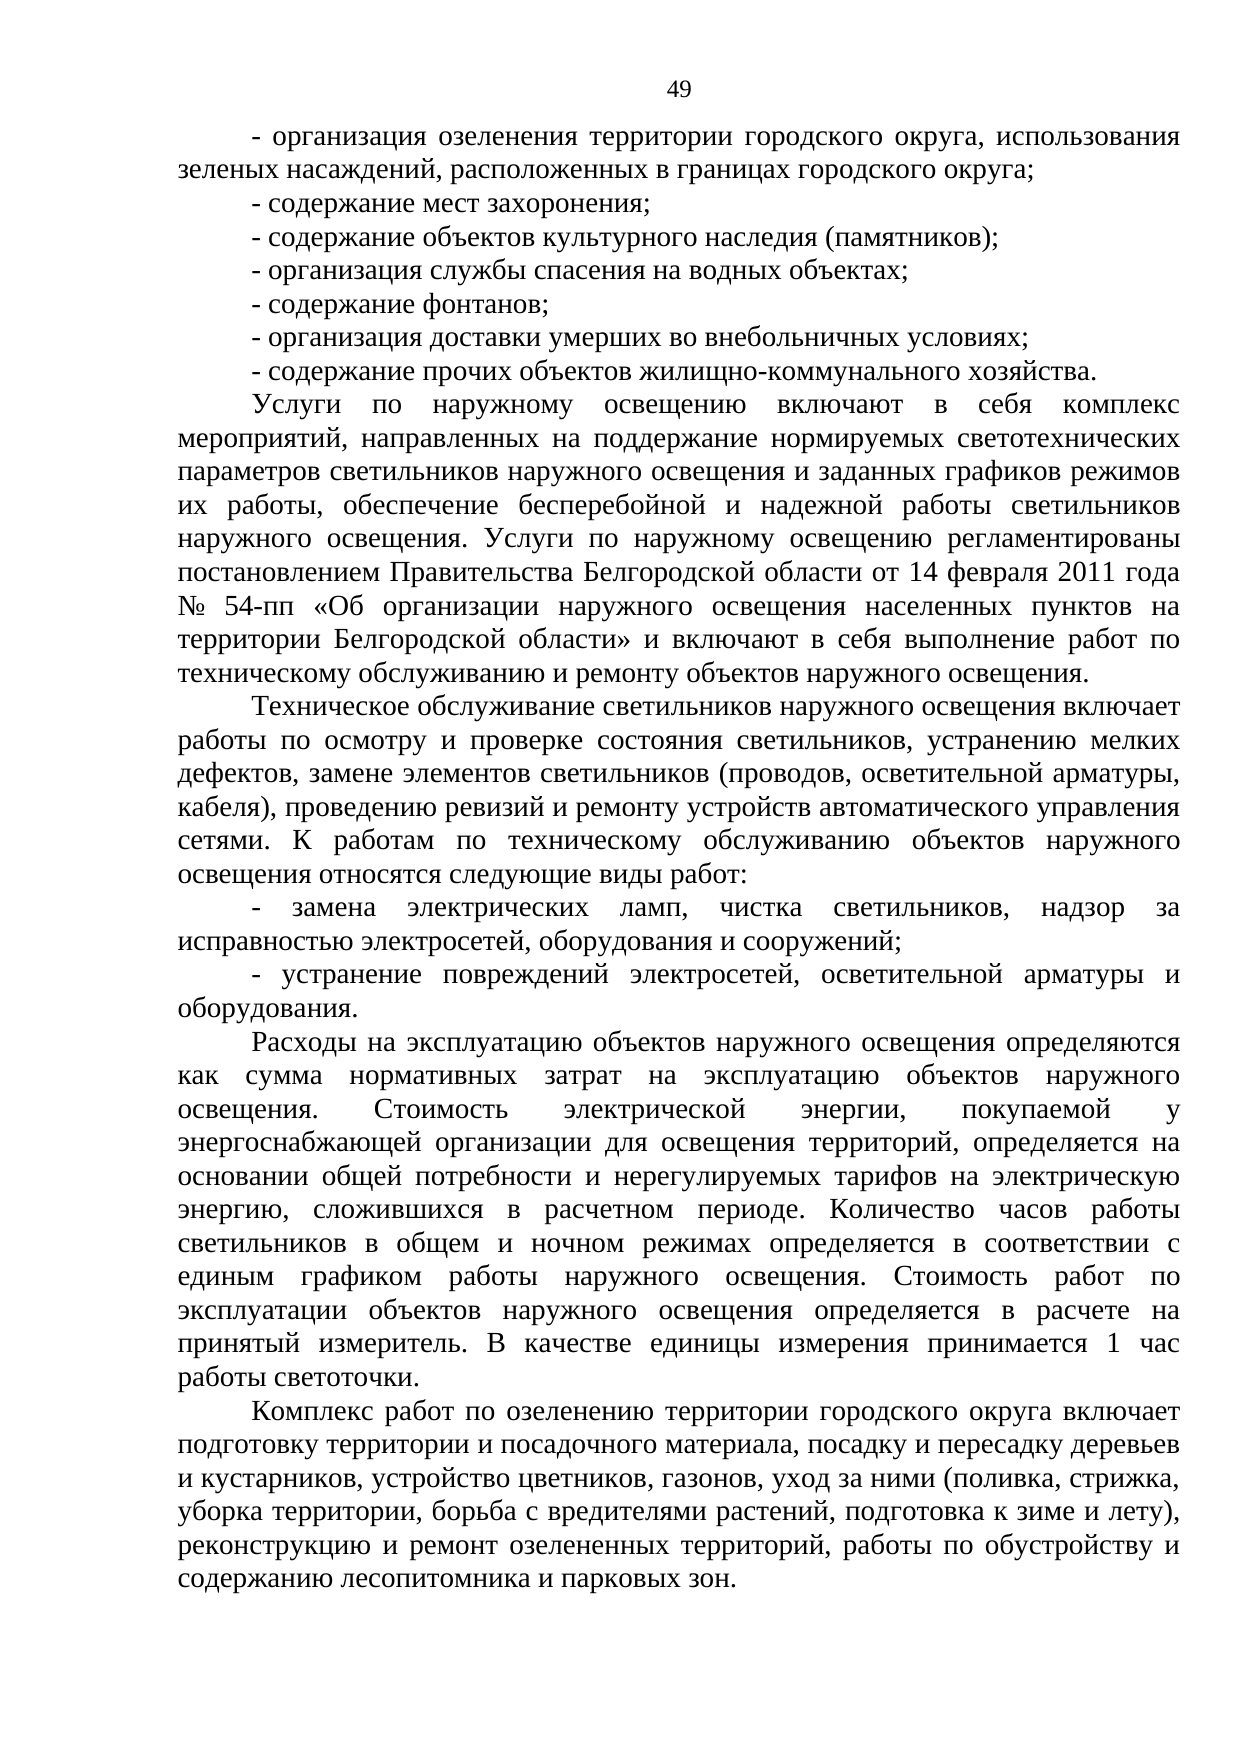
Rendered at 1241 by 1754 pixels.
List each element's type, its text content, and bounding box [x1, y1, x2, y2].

text - организация озеленения территории городского округа, использования зеленых насаждений, расположенных в границах городского округа; [177, 118, 1181, 185]
text - содержание объектов культурного наследия (памятников); [177, 219, 1181, 252]
text Комплекс работ по озеленению территории городского округа включает подготовку территории и посадочного материала, посадку и пересадку деревьев и кустарников, устройство цветников, газонов, уход за ними (поливка, стрижка, уборка территории, борьба с вредителями растений, подготовка к зиме и лету), реконструкцию и ремонт озелененных территорий, работы по обустройству и содержанию лесопитомника и парковых зон. [177, 1393, 1181, 1594]
text - устранение повреждений электросетей, осветительной арматуры и оборудования. [177, 957, 1181, 1024]
text - содержание мест захоронения; [177, 185, 1181, 219]
text Техническое обслуживание светильников наружного освещения включает работы по осмотру и проверке состояния светильников, устранению мелких дефектов, замене элементов светильников (проводов, осветительной арматуры, кабеля), проведению ревизий и ремонту устройств автоматического управления сетями. К работам по техническому обслуживанию объектов наружного освещения относятся следующие виды работ: [177, 688, 1181, 889]
text Услуги по наружному освещению включают в себя комплекс мероприятий, направленных на поддержание нормируемых светотехнических параметров светильников наружного освещения и заданных графиков режимов их работы, обеспечение бесперебойной и надежной работы светильников наружного освещения. Услуги по наружному освещению регламентированы постановлением Правительства Белгородской области от 14 февраля 2011 года № 54-пп «Об организации наружного освещения населенных пунктов на территории Белгородской области» и включают в себя выполнение работ по техническому обслуживанию и ремонту объектов наружного освещения. [177, 386, 1181, 688]
text - организация службы спасения на водных объектах; [177, 252, 1181, 286]
text - содержание прочих объектов жилищно-коммунального хозяйства. [177, 353, 1181, 386]
text - содержание фонтанов; [177, 286, 1181, 319]
text Расходы на эксплуатацию объектов наружного освещения определяются как сумма нормативных затрат на эксплуатацию объектов наружного освещения. Стоимость электрической энергии, покупаемой у энергоснабжающей организации для освещения территорий, определяется на основании общей потребности и нерегулируемых тарифов на электрическую энергию, сложившихся в расчетном периоде. Количество часов работы светильников в общем и ночном режимах определяется в соответствии с единым графиком работы наружного освещения. Стоимость работ по эксплуатации объектов наружного освещения определяется в расчете на принятый измеритель. В качестве единицы измерения принимается 1 час работы светоточки. [177, 1024, 1181, 1393]
text - замена электрических ламп, чистка светильников, надзор за исправностью электросетей, оборудования и сооружений; [177, 889, 1181, 957]
text - организация доставки умерших во внебольничных условиях; [177, 319, 1181, 353]
